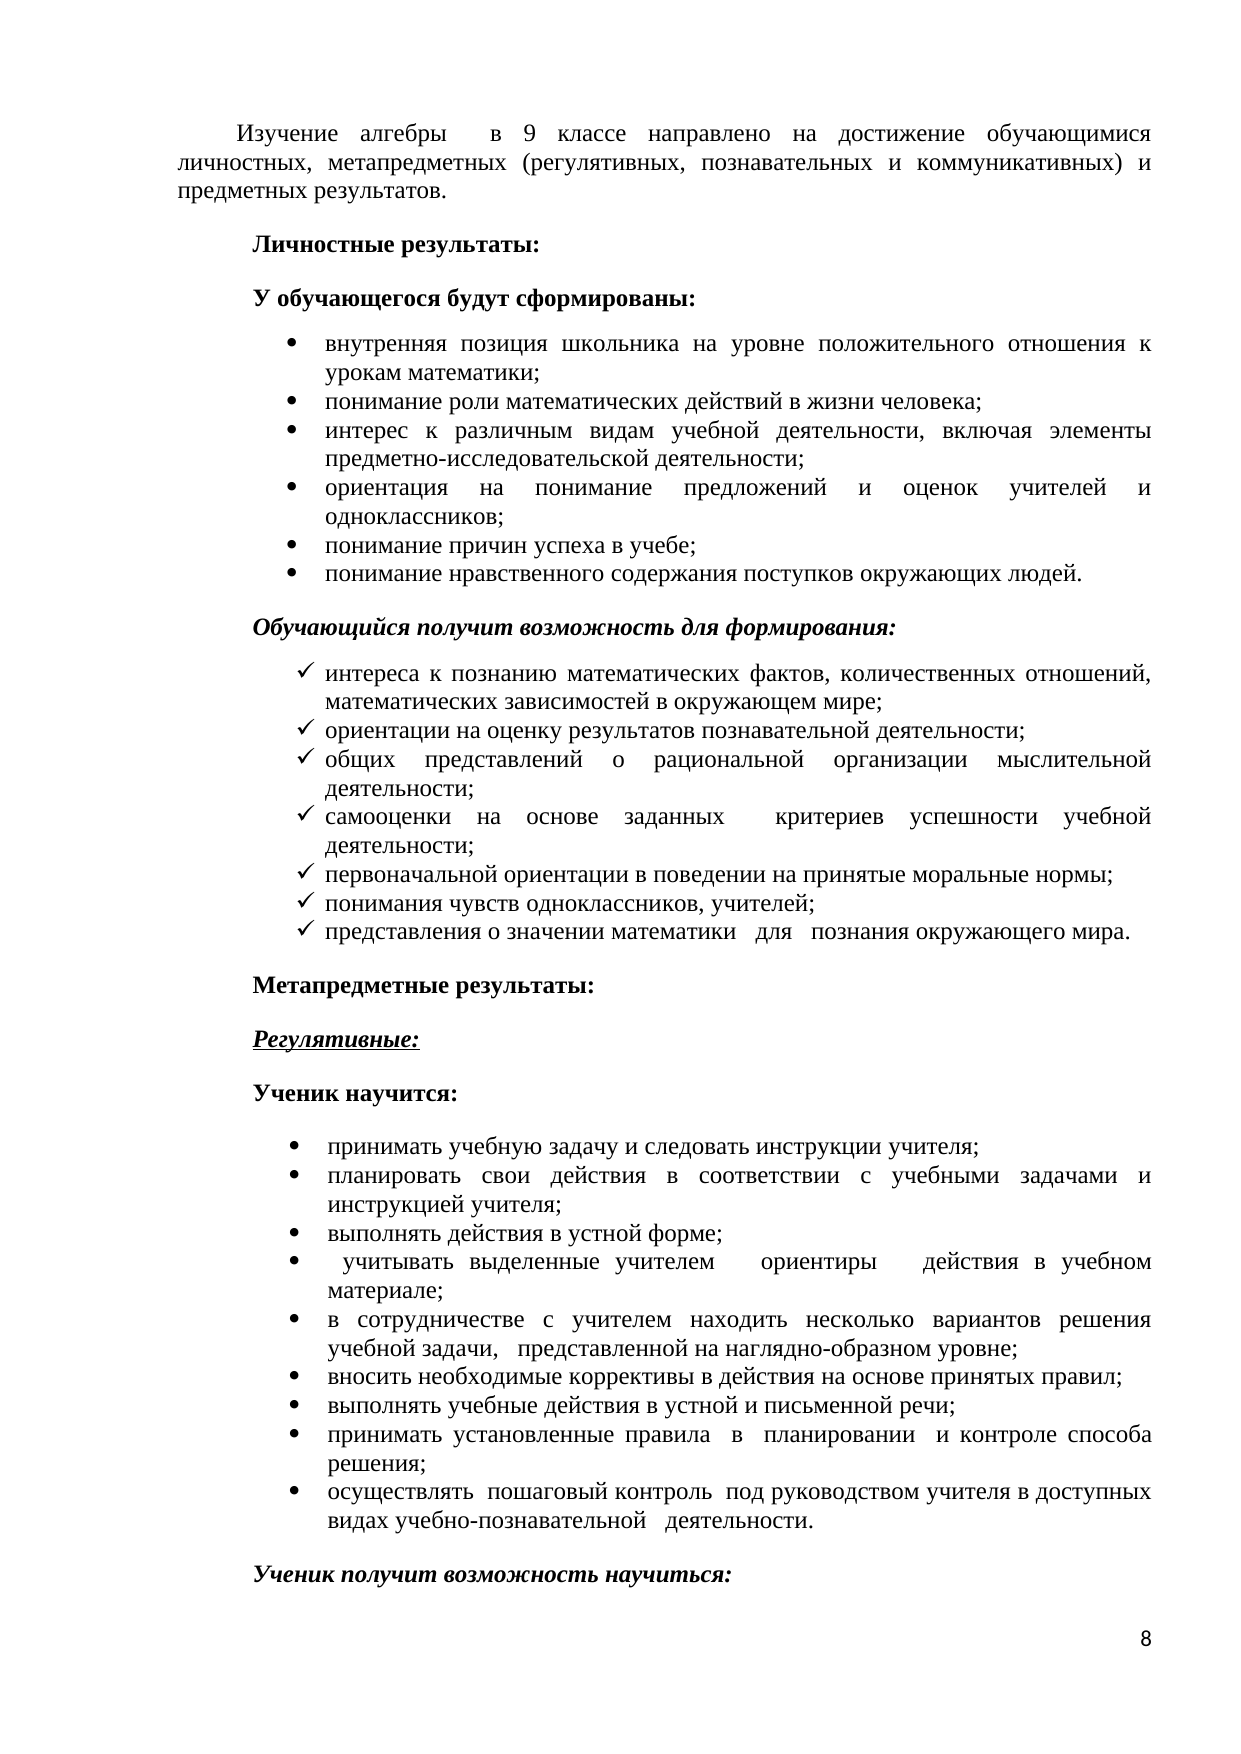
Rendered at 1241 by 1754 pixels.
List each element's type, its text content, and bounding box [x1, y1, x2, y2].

list ориентации на оценку результатов познавательной деятельности; [295, 715, 1152, 744]
list самооценки на основе заданных критериев успешности учебной деятельности; [295, 801, 1152, 859]
list понимание нравственного содержания поступков окружающих людей. [287, 558, 1152, 587]
list принимать установленные правила в планировании и контроле способа решения; [290, 1419, 1152, 1476]
text Изучение алгебры в 9 классе направлено на достижение обучающимися личностных, метапредметных (регулятивных, познавательных и коммуникативных) и предметных результатов. [177, 118, 1152, 204]
list понимания чувств одноклассников, учителей; [295, 888, 1152, 916]
text У обучающегося будут сформированы: [177, 283, 1152, 312]
list внутренняя позиция школьника на уровне положительного отношения к урокам математики; [287, 328, 1152, 386]
list ориентация на понимание предложений и оценок учителей и одноклассников; [287, 472, 1152, 530]
text Метапредметные результаты: [177, 970, 1152, 999]
text Ученик получит возможность научиться: [177, 1559, 1152, 1588]
list представления о значении математики для познания окружающего мира. [295, 916, 1152, 945]
list общих представлений о рациональной организации мыслительной деятельности; [295, 744, 1152, 801]
list вносить необходимые коррективы в действия на основе принятых правил; [290, 1361, 1152, 1390]
list понимание причин успеха в учебе; [287, 530, 1152, 558]
list интереса к познанию математических фактов, количественных отношений, математических зависимостей в окружающем мире; [295, 658, 1152, 715]
text Ученик научится: [177, 1078, 1152, 1106]
list учитывать выделенные учителем ориентиры действия в учебном материале; [290, 1246, 1152, 1304]
list планировать свои действия в соответствии с учебными задачами и инструкцией учителя; [290, 1160, 1152, 1218]
list первоначальной ориентации в поведении на принятые моральные нормы; [295, 859, 1152, 888]
list выполнять учебные действия в устной и письменной речи; [290, 1390, 1152, 1419]
list понимание роли математических действий в жизни человека; [287, 386, 1152, 415]
list в сотрудничестве с учителем находить несколько вариантов решения учебной задачи, представленной на наглядно-образном уровне; [290, 1304, 1152, 1361]
list выполнять действия в устной форме; [290, 1218, 1152, 1246]
text Личностные результаты: [177, 229, 1152, 258]
list интерес к различным видам учебной деятельности, включая элементы предметно-исследовательской деятельности; [287, 415, 1152, 472]
list принимать учебную задачу и следовать инструкции учителя; [290, 1131, 1152, 1160]
text Обучающийся получит возможность для формирования: [177, 612, 1152, 641]
list осуществлять пошаговый контроль под руководством учителя в доступных видах учебно-познавательной деятельности. [290, 1476, 1152, 1534]
text Регулятивные: [177, 1024, 1152, 1053]
